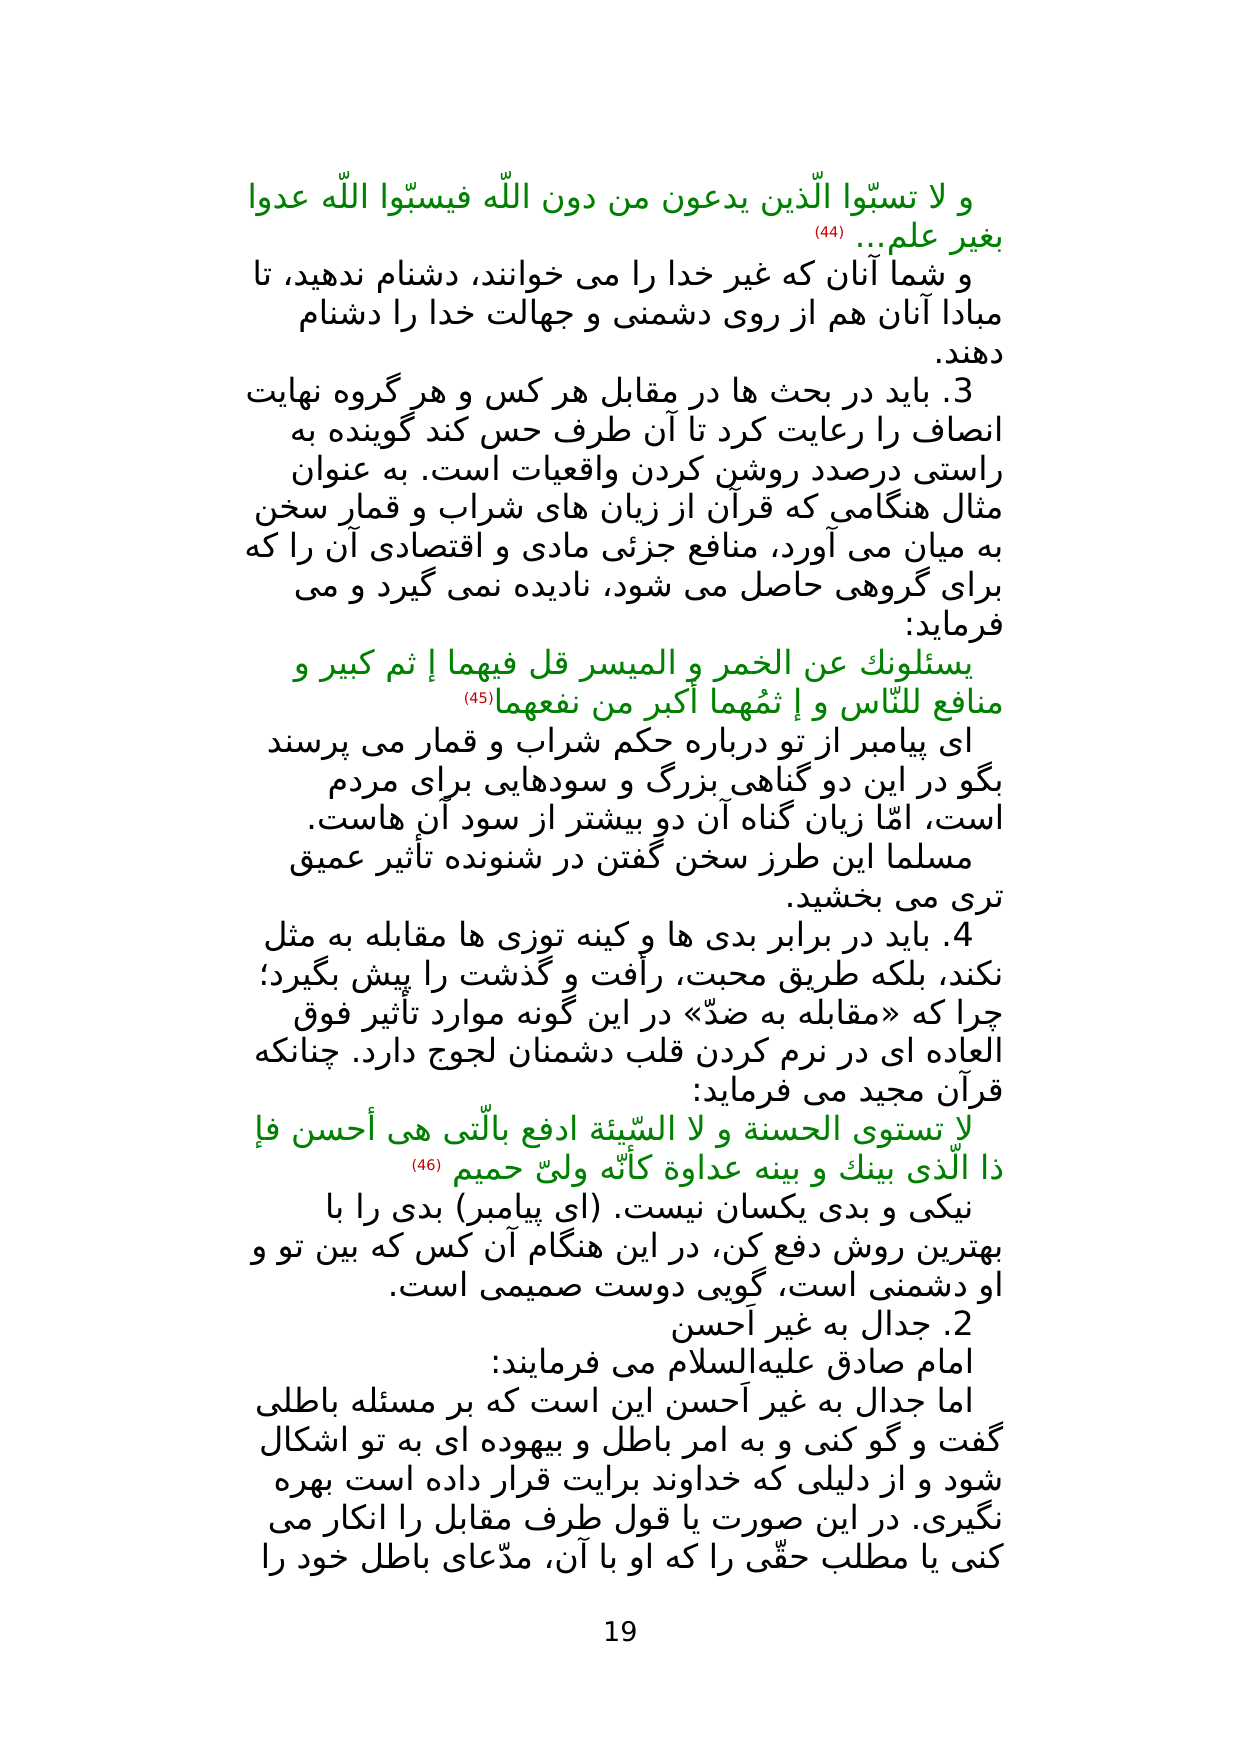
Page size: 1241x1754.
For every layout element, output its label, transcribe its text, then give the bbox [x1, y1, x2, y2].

text امام صادق عليه‌السلام مى فرمايند: [236, 1343, 1004, 1382]
text نيكى و بدى يكسان نيست. (اى پيامبر) بدى را با بهترين روش دفع كن، در اين هنگام آن كس كه بين تو و او دشمنى است، گويى دوست صميمى است. [236, 1187, 1004, 1304]
text و شما آنان كه غير خدا را مى خوانند، دشنام ندهيد، تا مبادا آنان هم از روى دشمنى و جهالت خدا را دشنام دهند. [236, 255, 1004, 371]
text مسلما اين طرز سخن گفتن در شنونده تأثير عميق ترى مى بخشيد. [236, 838, 1004, 915]
text و لا تسبّوا الّذين يدعون من دون اللّه فيسبّوا اللّه عدوا بغير علم... (44) [236, 177, 1004, 255]
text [236, 1382, 1004, 1576]
text اى پيامبر از تو درباره حكم شراب و قمار مى پرسند بگو در اين دو گناهى بزرگ و سودهايى براى مردم است، امّا زيان گناه آن دو بيشتر از سود آن هاست. [236, 721, 1004, 838]
text 2. جدال به غير اَحسن [236, 1304, 1004, 1343]
text 4. بايد در برابر بدى ها و كينه توزى ها مقابله به مثل نكند، بلكه طريق محبت، رأفت و گذشت را پيش بگيرد؛ چرا كه «مقابله به ضدّ» در اين گونه موارد تأثير فوق العاده اى در نرم كردن قلب دشمنان لجوج دارد. چنانكه قرآن مجيد مى فرمايد: [236, 915, 1004, 1110]
text 3. بايد در بحث ها در مقابل هر كس و هر گروه نهايت انصاف را رعايت كرد تا آن طرف حس كند گوينده به راستى درصدد روشن كردن واقعيات است. به عنوان مثال هنگامى كه قرآن از زيان هاى شراب و قمار سخن به ميان مى آورد، منافع جزئى مادى و اقتصادى آن را كه براى گروهى حاصل مى شود، ناديده نمى گيرد و مى فرمايد: [236, 371, 1004, 643]
text يسئلونك عن الخمر و الميسر قل فيهما إ ثم كبير و منافع للنّاس و إ ثمُهما أكبر من نفعهما(45) [236, 643, 1004, 721]
text لا تستوى الحسنة و لا السّيئة ادفع بالّتى هى أحسن فإ ذا الّذى بينك و بينه عداوة كأنّه ولىّ حميم (46) [236, 1110, 1004, 1187]
